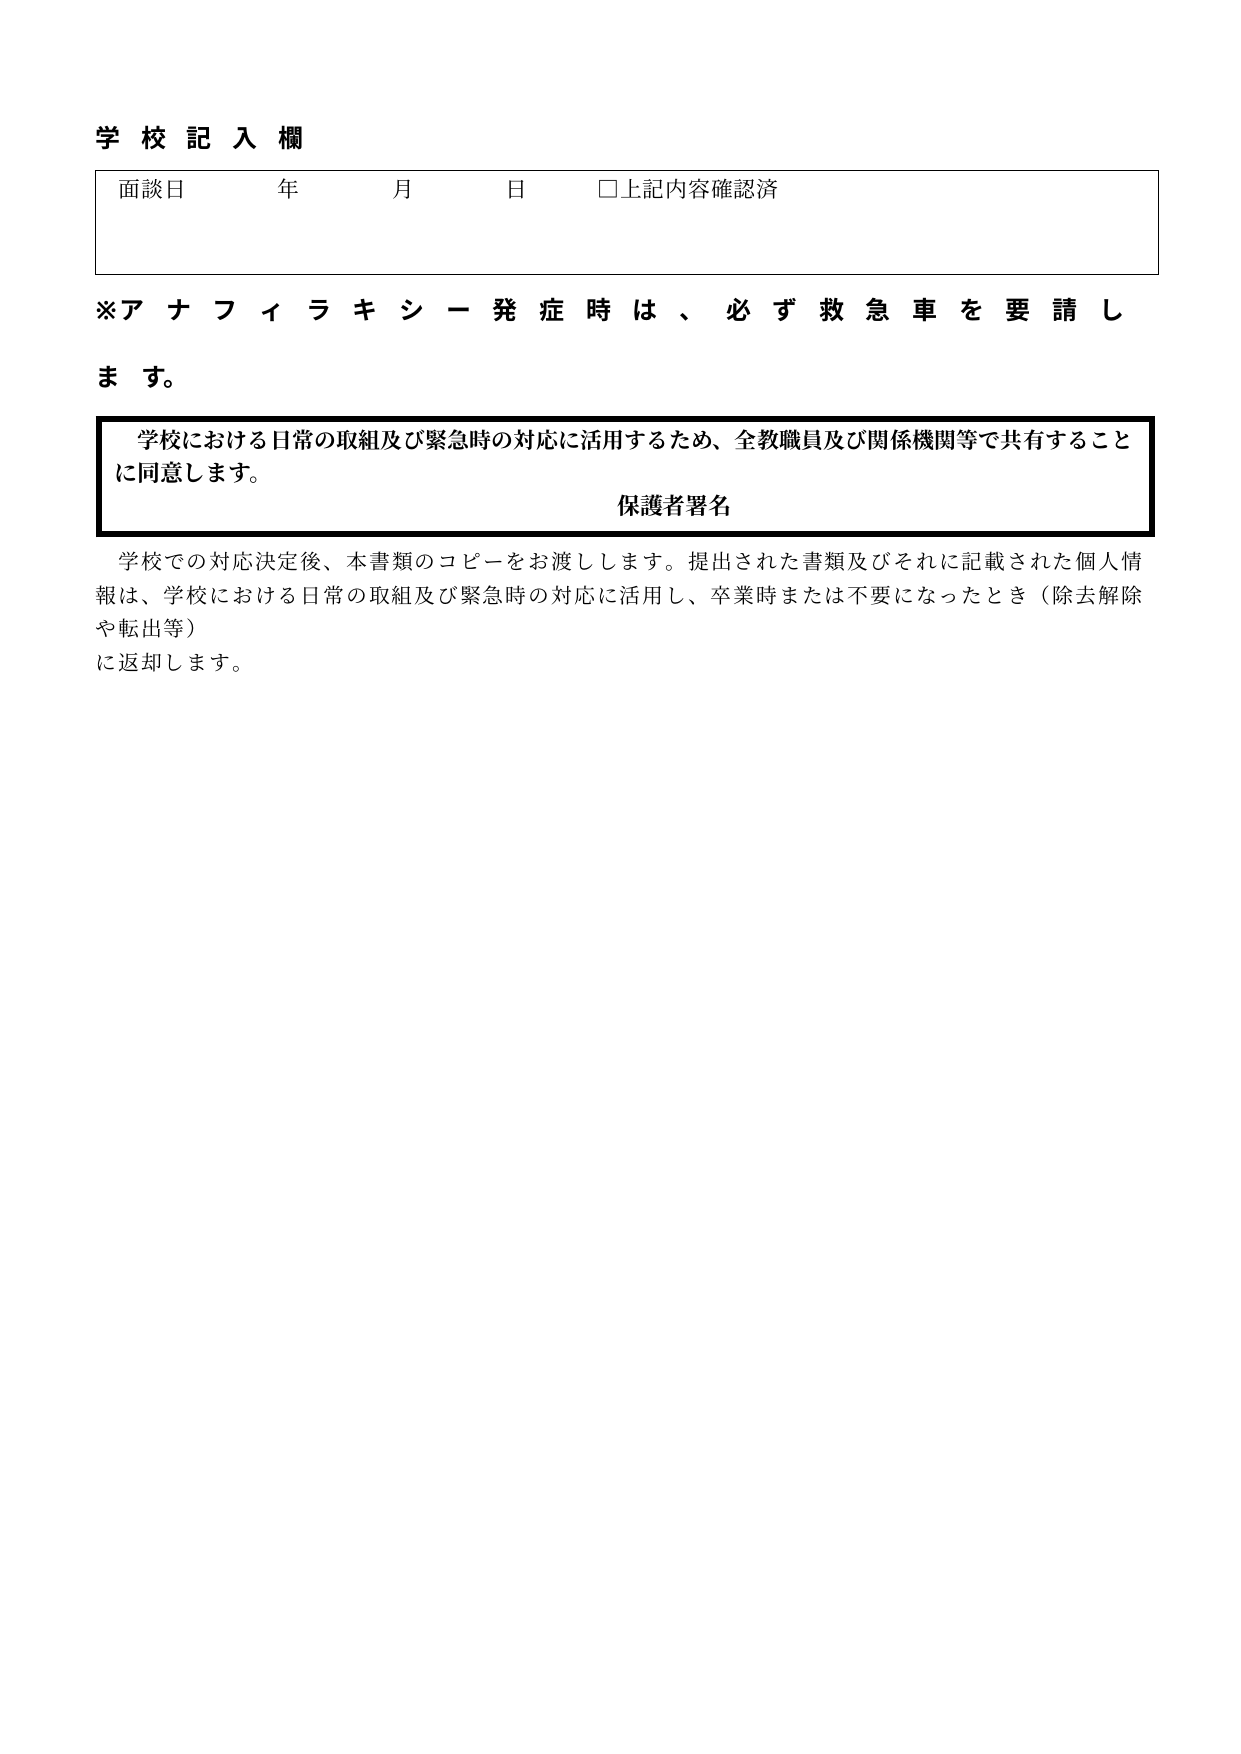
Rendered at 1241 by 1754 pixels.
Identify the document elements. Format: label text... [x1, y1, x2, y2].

text に返却します。 [95, 645, 1145, 678]
text ※アナフィラキシー発症時は、必ず救急車を要請します。 [95, 275, 1145, 409]
text 学校での対応決定後、本書類のコピーをお渡しします。提出された書類及びそれに記載された個人情報は、学校における日常の取組及び緊急時の対応に活用し、卒業時または不要になったとき（除去解除や転出等） [95, 544, 1145, 645]
table_header 面談日 年 月 日 □上記内容確認済 [96, 171, 1158, 273]
text 学校記入欄 [95, 103, 1145, 170]
